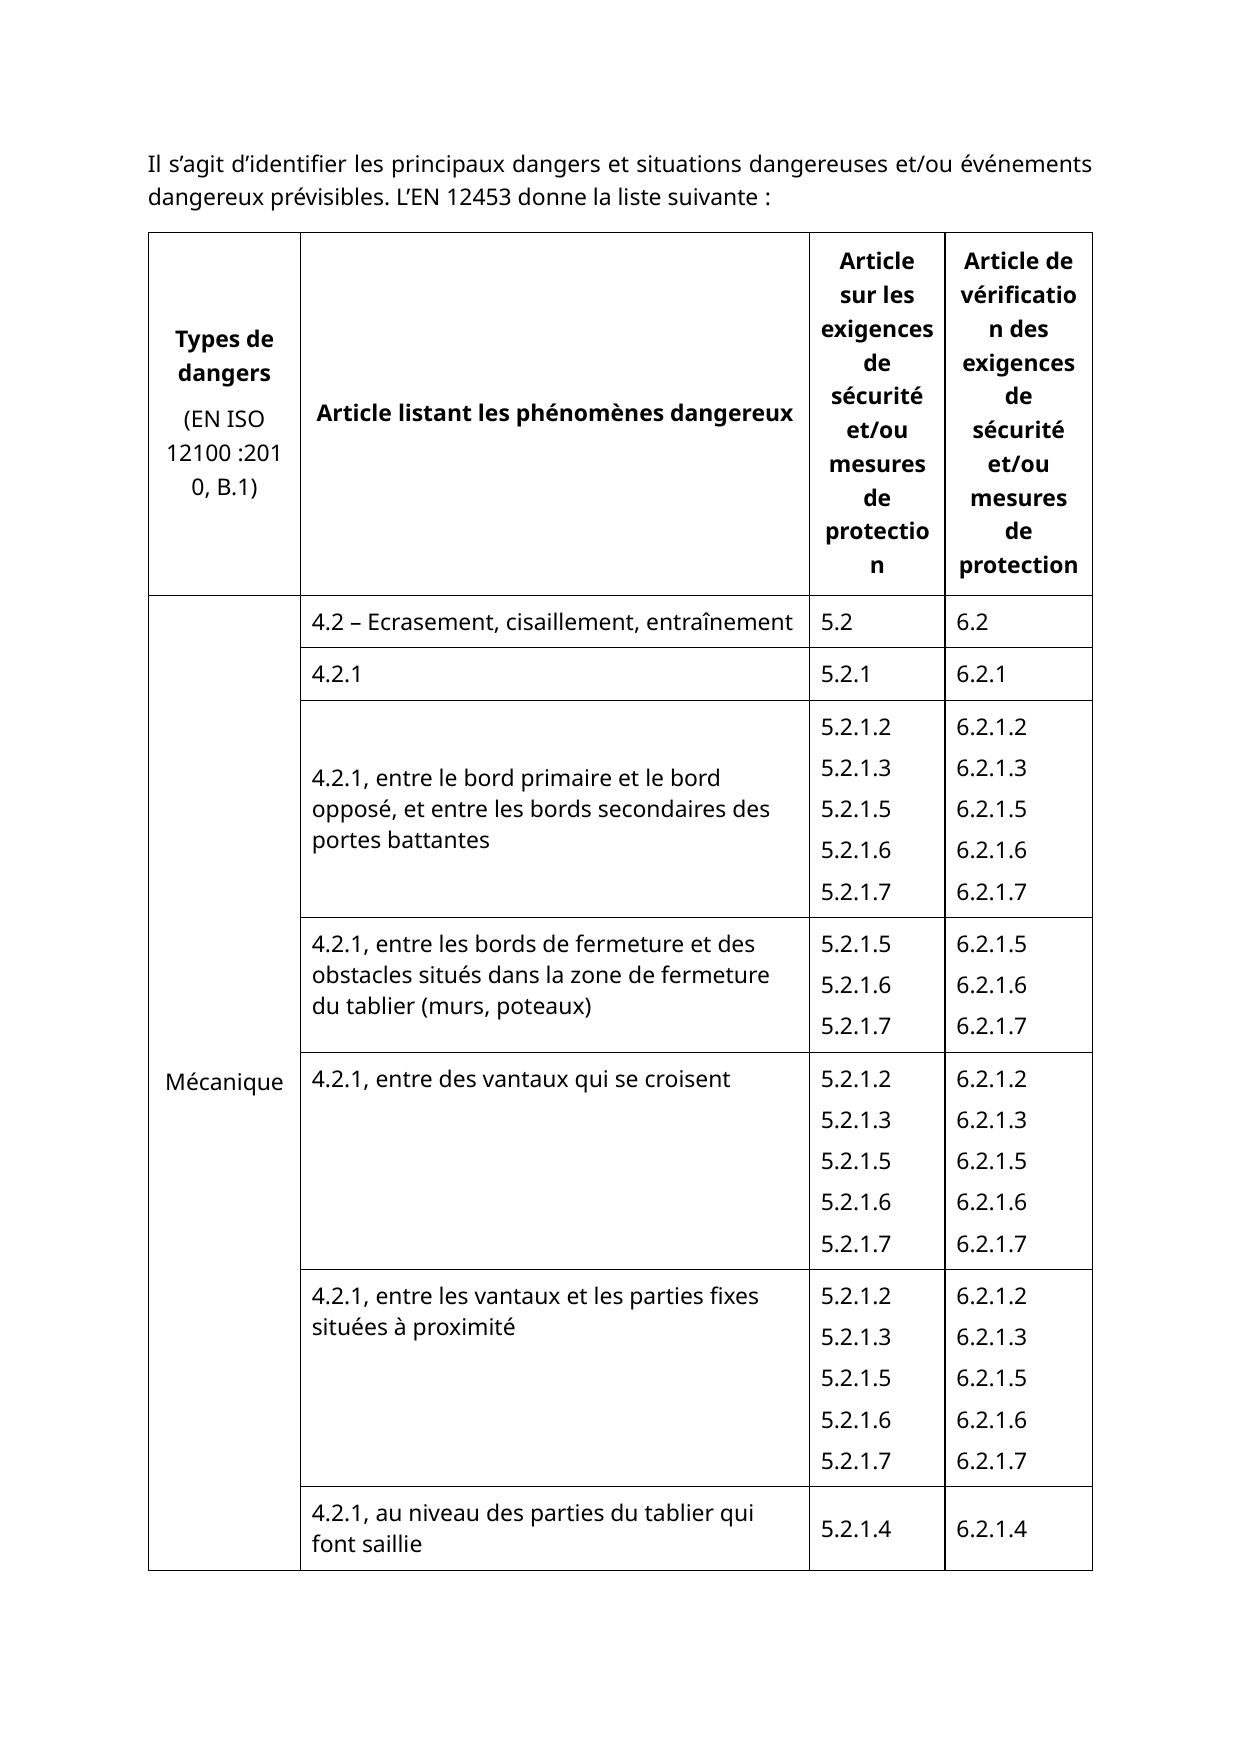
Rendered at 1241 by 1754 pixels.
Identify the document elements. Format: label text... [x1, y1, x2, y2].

table_cell 5.2.1 [810, 648, 944, 699]
table_cell 5.2 [810, 596, 944, 647]
table_header Types de dangers (EN ISO 12100 :2010, B.1) [149, 233, 300, 595]
table_header Article de vérification des exigences de sécurité et/ou mesures de protection [946, 233, 1092, 595]
table_cell 4.2.1 [301, 648, 809, 699]
table_cell 4.2.1, entre le bord primaire et le bord opposé, et entre les bords secondaires des portes battantes [301, 701, 809, 917]
table_cell 6.2.1.4 [946, 1487, 1092, 1570]
text Il s’agit d’identifier les principaux dangers et situations dangereuses et/ou événements dangereux prévisibles. L’EN 12453 donne la liste suivante : [148, 148, 1093, 213]
table_cell Mécanique [149, 596, 300, 1570]
table_header Article sur les exigences de sécurité et/ou mesures de protection [810, 233, 944, 595]
table_cell 5.2.1.5 5.2.1.6 5.2.1.7 [810, 918, 944, 1052]
table_cell 6.2.1.2 6.2.1.3 6.2.1.5 6.2.1.6 6.2.1.7 [946, 1053, 1092, 1269]
table_cell 4.2.1, au niveau des parties du tablier qui font saillie [301, 1487, 809, 1570]
table_cell 4.2.1, entre les vantaux et les parties fixes situées à proximité [301, 1270, 809, 1486]
table_cell 4.2 – Ecrasement, cisaillement, entraînement [301, 596, 809, 647]
table_header Article listant les phénomènes dangereux [301, 233, 809, 595]
table_cell 6.2.1 [946, 648, 1092, 699]
table_cell 5.2.1.2 5.2.1.3 5.2.1.5 5.2.1.6 5.2.1.7 [810, 701, 944, 917]
table_cell 4.2.1, entre des vantaux qui se croisent [301, 1053, 809, 1269]
table_cell 6.2.1.2 6.2.1.3 6.2.1.5 6.2.1.6 6.2.1.7 [946, 701, 1092, 917]
table_cell 5.2.1.2 5.2.1.3 5.2.1.5 5.2.1.6 5.2.1.7 [810, 1053, 944, 1269]
table_cell 6.2.1.2 6.2.1.3 6.2.1.5 6.2.1.6 6.2.1.7 [946, 1270, 1092, 1486]
table_cell 5.2.1.2 5.2.1.3 5.2.1.5 5.2.1.6 5.2.1.7 [810, 1270, 944, 1486]
table_cell 6.2.1.5 6.2.1.6 6.2.1.7 [946, 918, 1092, 1052]
table_cell 4.2.1, entre les bords de fermeture et des obstacles situés dans la zone de fermeture du tablier (murs, poteaux) [301, 918, 809, 1052]
table_cell 6.2 [946, 596, 1092, 647]
table_cell 5.2.1.4 [810, 1487, 944, 1570]
